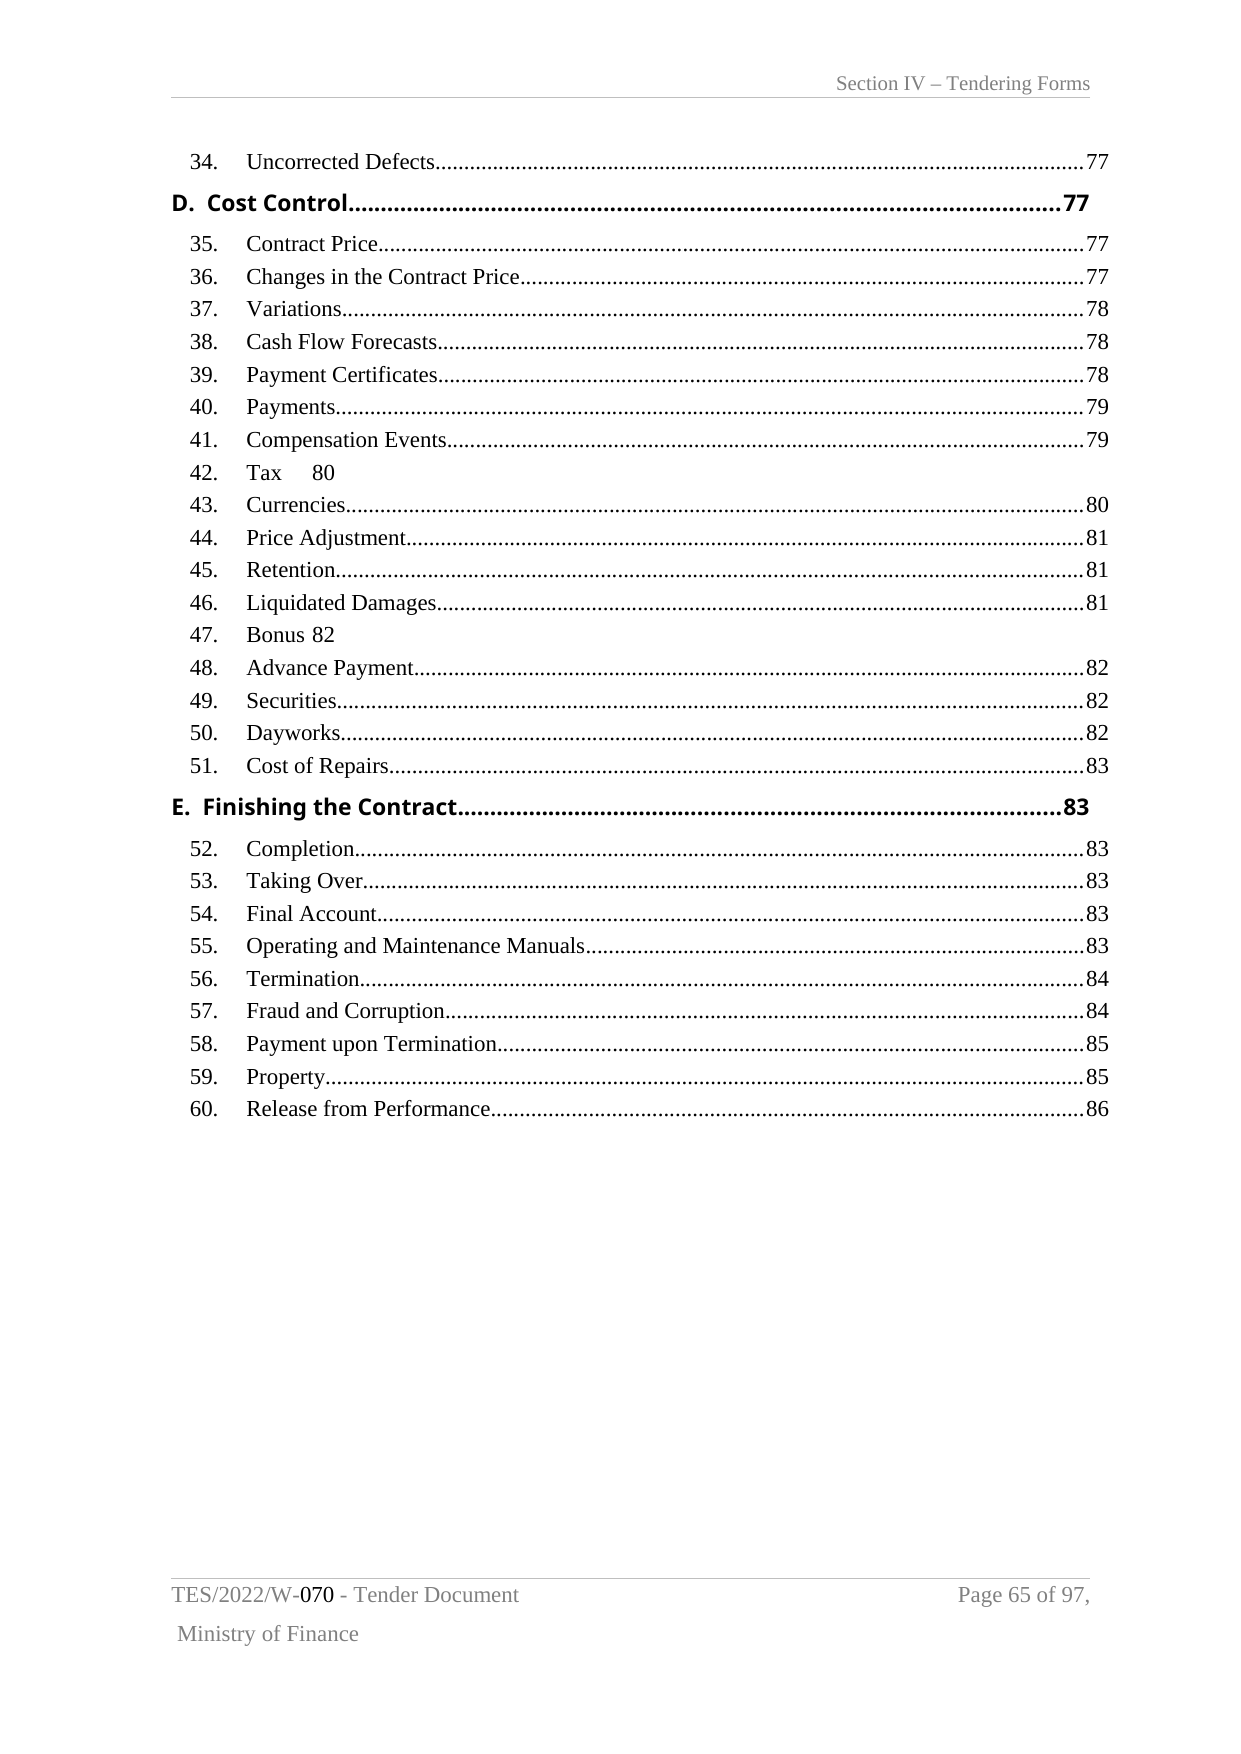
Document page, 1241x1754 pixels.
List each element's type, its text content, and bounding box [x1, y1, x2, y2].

text 55. Operating and Maintenance Manuals 83 [189, 932, 1090, 959]
text 43. Currencies 80 [189, 491, 1090, 517]
text 41. Compensation Events 79 [189, 426, 1090, 452]
text 47. Bonus 82 [189, 622, 1090, 648]
text 57. Fraud and Corruption 84 [189, 998, 1090, 1024]
text 59. Property 85 [189, 1063, 1090, 1089]
text 42. Tax 80 [189, 458, 1090, 485]
text D. Cost Control 77 [171, 187, 1090, 218]
text 36. Changes in the Contract Price 77 [189, 263, 1090, 289]
text 53. Taking Over 83 [189, 867, 1090, 893]
text 46. Liquidated Damages 81 [189, 589, 1090, 615]
text 37. Variations 78 [189, 296, 1090, 322]
text 45. Retention 81 [189, 556, 1090, 583]
text 38. Cash Flow Forecasts 78 [189, 328, 1090, 354]
text 54. Final Account 83 [189, 900, 1090, 926]
text 60. Release from Performance 86 [189, 1095, 1090, 1122]
text 52. Completion 83 [189, 834, 1090, 861]
text 58. Payment upon Termination 85 [189, 1030, 1090, 1057]
text 34. Uncorrected Defects 77 [189, 148, 1090, 174]
text 48. Advance Payment 82 [189, 654, 1090, 681]
text E. Finishing the Contract 83 [171, 791, 1090, 822]
text 44. Price Adjustment 81 [189, 524, 1090, 550]
text 49. Securities 82 [189, 687, 1090, 713]
text 35. Contract Price 77 [189, 230, 1090, 257]
text 51. Cost of Repairs 83 [189, 752, 1090, 778]
text 40. Payments 79 [189, 393, 1090, 420]
text 39. Payment Certificates 78 [189, 361, 1090, 387]
text 56. Termination 84 [189, 965, 1090, 991]
text 50. Dayworks 82 [189, 719, 1090, 746]
